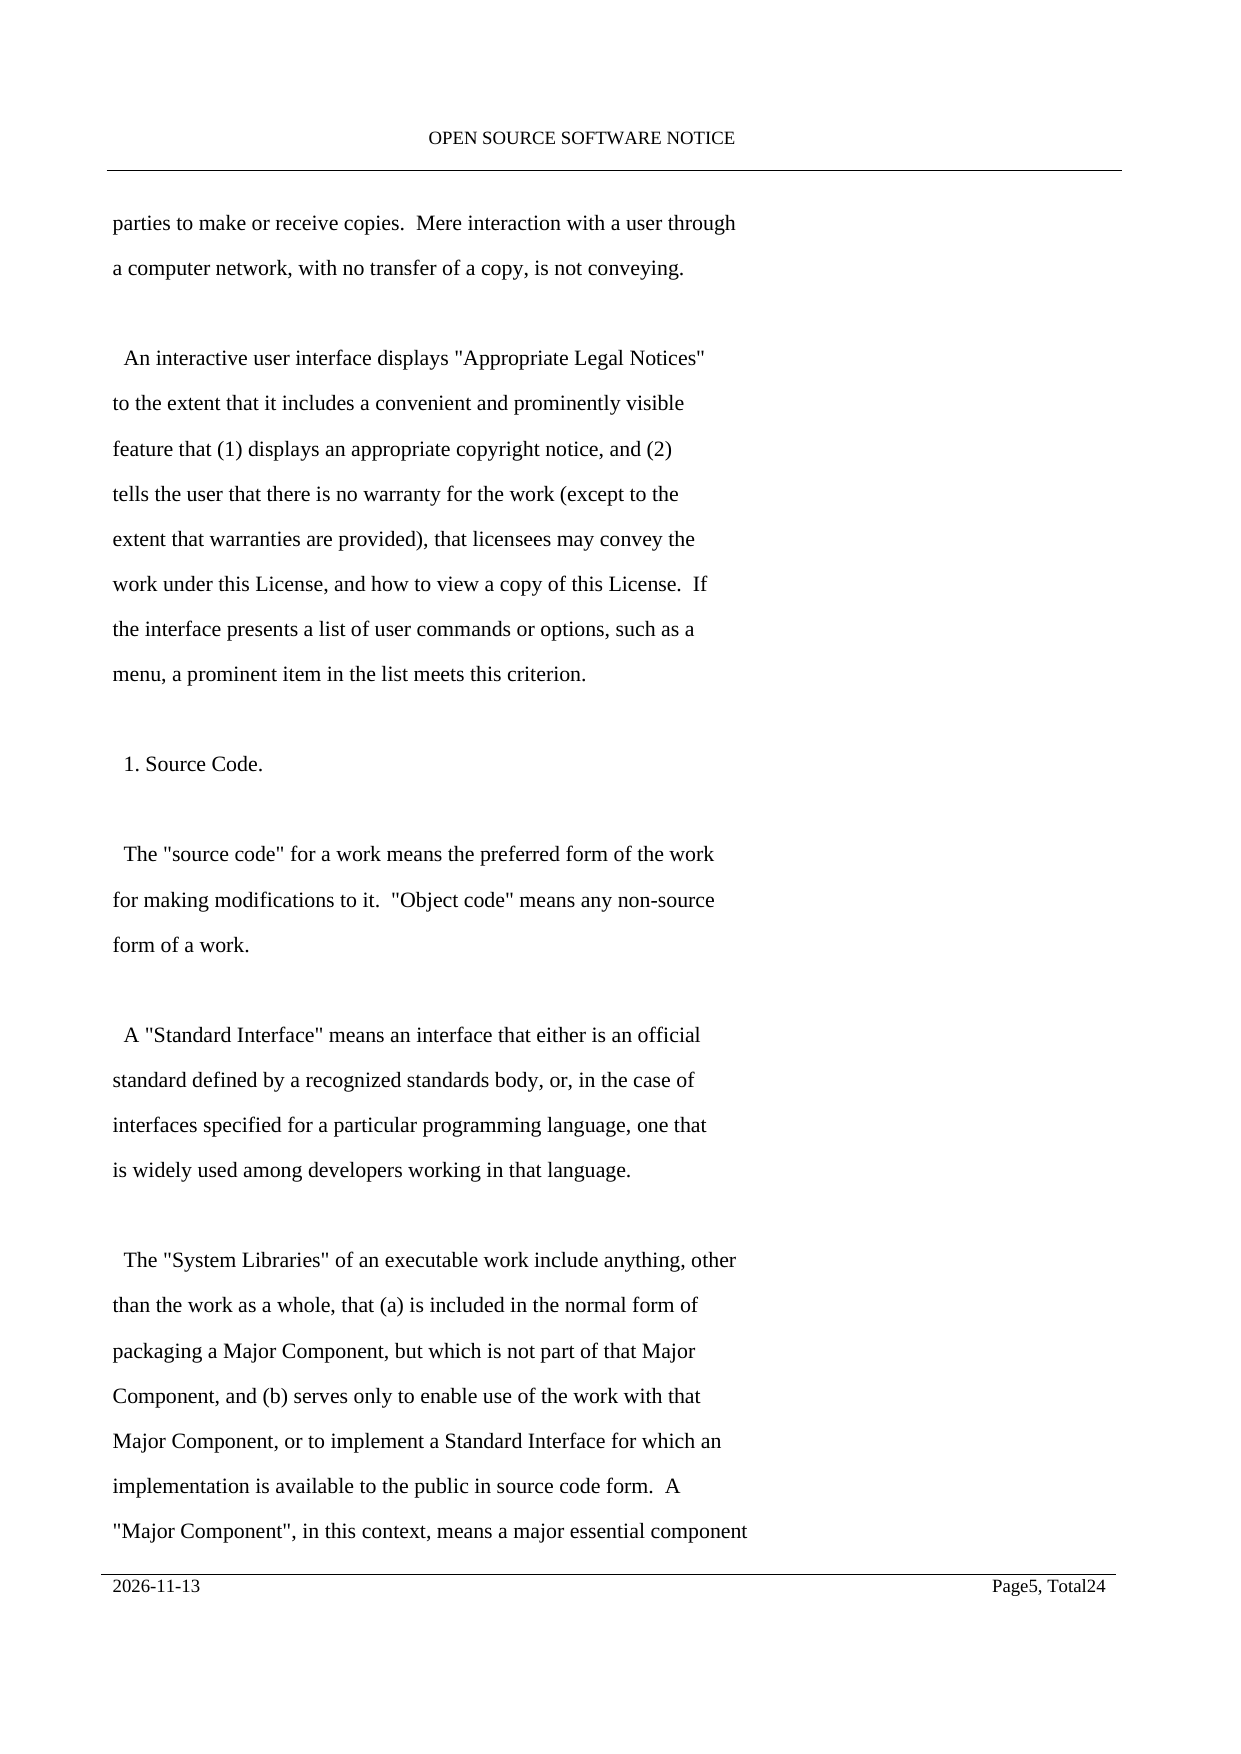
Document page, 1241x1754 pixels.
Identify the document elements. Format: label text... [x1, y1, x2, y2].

text interfaces specified for a particular programming language, one that [112, 1108, 1128, 1141]
text extent that warranties are provided), that licensees may convey the [112, 522, 1128, 554]
text work under this License, and how to view a copy of this License. If [112, 567, 1128, 600]
text Major Component, or to implement a Standard Interface for which an [112, 1424, 1128, 1457]
text 1. Source Code. [112, 748, 1128, 780]
text than the work as a whole, that (a) is included in the normal form of [112, 1289, 1128, 1321]
text "Major Component", in this context, means a major essential component [112, 1514, 1128, 1547]
text The "System Libraries" of an executable work include anything, other [112, 1244, 1128, 1276]
text for making modifications to it. "Object code" means any non-source [112, 883, 1128, 915]
text A "Standard Interface" means an interface that either is an official [112, 1018, 1128, 1051]
text feature that (1) displays an appropriate copyright notice, and (2) [112, 432, 1128, 464]
text the interface presents a list of user commands or options, such as a [112, 612, 1128, 645]
text An interactive user interface displays "Appropriate Legal Notices" [112, 342, 1128, 374]
text tells the user that there is no warranty for the work (except to the [112, 477, 1128, 509]
text standard defined by a recognized standards body, or, in the case of [112, 1063, 1128, 1096]
text menu, a prominent item in the list meets this criterion. [112, 657, 1128, 690]
text packaging a Major Component, but which is not part of that Major [112, 1334, 1128, 1366]
text The "source code" for a work means the preferred form of the work [112, 838, 1128, 870]
text parties to make or receive copies. Mere interaction with a user through [112, 206, 1128, 239]
text implementation is available to the public in source code form. A [112, 1469, 1128, 1502]
text form of a work. [112, 928, 1128, 961]
text to the extent that it includes a convenient and prominently visible [112, 387, 1128, 419]
text a computer network, with no transfer of a copy, is not conveying. [112, 251, 1128, 284]
text Component, and (b) serves only to enable use of the work with that [112, 1379, 1128, 1412]
text is widely used among developers working in that language. [112, 1153, 1128, 1186]
